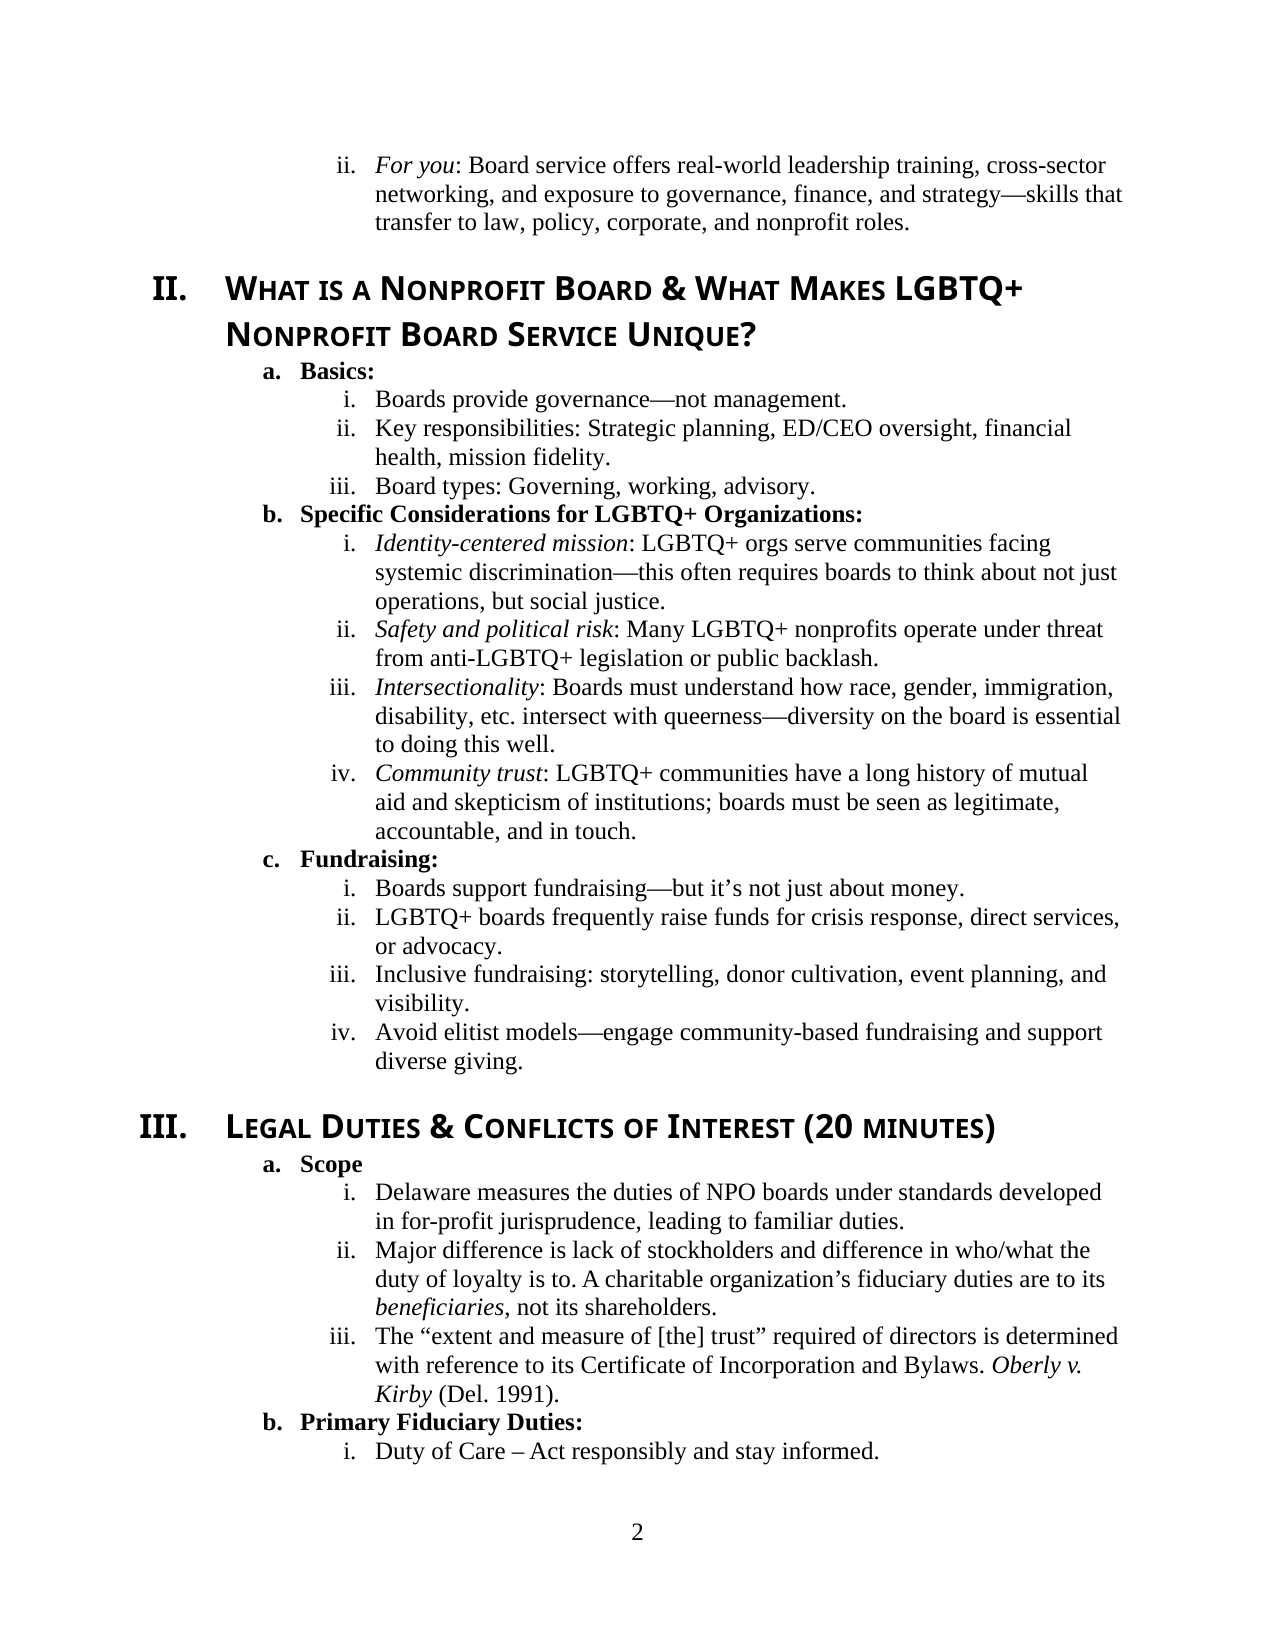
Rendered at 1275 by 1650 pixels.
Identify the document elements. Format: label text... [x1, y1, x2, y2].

list What is a Nonprofit Board & What Makes LGBTQ+ Nonprofit Board Service Unique? [187, 265, 1125, 356]
list Intersectionality: Boards must understand how race, gender, immigration, disability, etc. intersect with queerness—diversity on the board is essential to doing this well. [356, 672, 1125, 758]
list Specific Considerations for LGBTQ+ Organizations: [262, 499, 1125, 528]
list Boards support fundraising—but it’s not just about money. [356, 873, 1125, 902]
list Legal Duties & Conflicts of Interest (20 minutes) [187, 1103, 1125, 1149]
list Board types: Governing, working, advisory. [356, 471, 1125, 499]
list For you: Board service offers real-world leadership training, cross-sector networking, and exposure to governance, finance, and strategy—skills that transfer to law, policy, corporate, and nonprofit roles. [356, 150, 1125, 236]
list Delaware measures the duties of NPO boards under standards developed in for-profit jurisprudence, leading to familiar duties. [356, 1177, 1125, 1235]
list Key responsibilities: Strategic planning, ED/CEO oversight, financial health, mission fidelity. [356, 413, 1125, 471]
list Inclusive fundraising: storytelling, donor cultivation, event planning, and visibility. [356, 959, 1125, 1017]
list LGBTQ+ boards frequently raise funds for crisis response, direct services, or advocacy. [356, 902, 1125, 959]
list Major difference is lack of stockholders and difference in who/what the duty of loyalty is to. A charitable organization’s fiduciary duties are to its beneficiaries, not its shareholders. [356, 1235, 1125, 1321]
list Scope [262, 1149, 1125, 1177]
list Safety and political risk: Many LGBTQ+ nonprofits operate under threat from anti-LGBTQ+ legislation or public backlash. [356, 614, 1125, 672]
list Fundraising: [262, 844, 1125, 873]
list Boards provide governance—not management. [356, 384, 1125, 413]
list The “extent and measure of [the] trust” required of directors is determined with reference to its Certificate of Incorporation and Bylaws. Oberly v. Kirby (Del. 1991). [356, 1321, 1125, 1407]
list Identity-centered mission: LGBTQ+ orgs serve communities facing systemic discrimination—this often requires boards to think about not just operations, but social justice. [356, 528, 1125, 614]
list Community trust: LGBTQ+ communities have a long history of mutual aid and skepticism of institutions; boards must be seen as legitimate, accountable, and in touch. [356, 758, 1125, 844]
list Duty of Care – Act responsibly and stay informed. [356, 1436, 1125, 1465]
list Avoid elitist models—engage community-based fundraising and support diverse giving. [356, 1017, 1125, 1074]
list Primary Fiduciary Duties: [262, 1407, 1125, 1436]
list Basics: [262, 356, 1125, 384]
